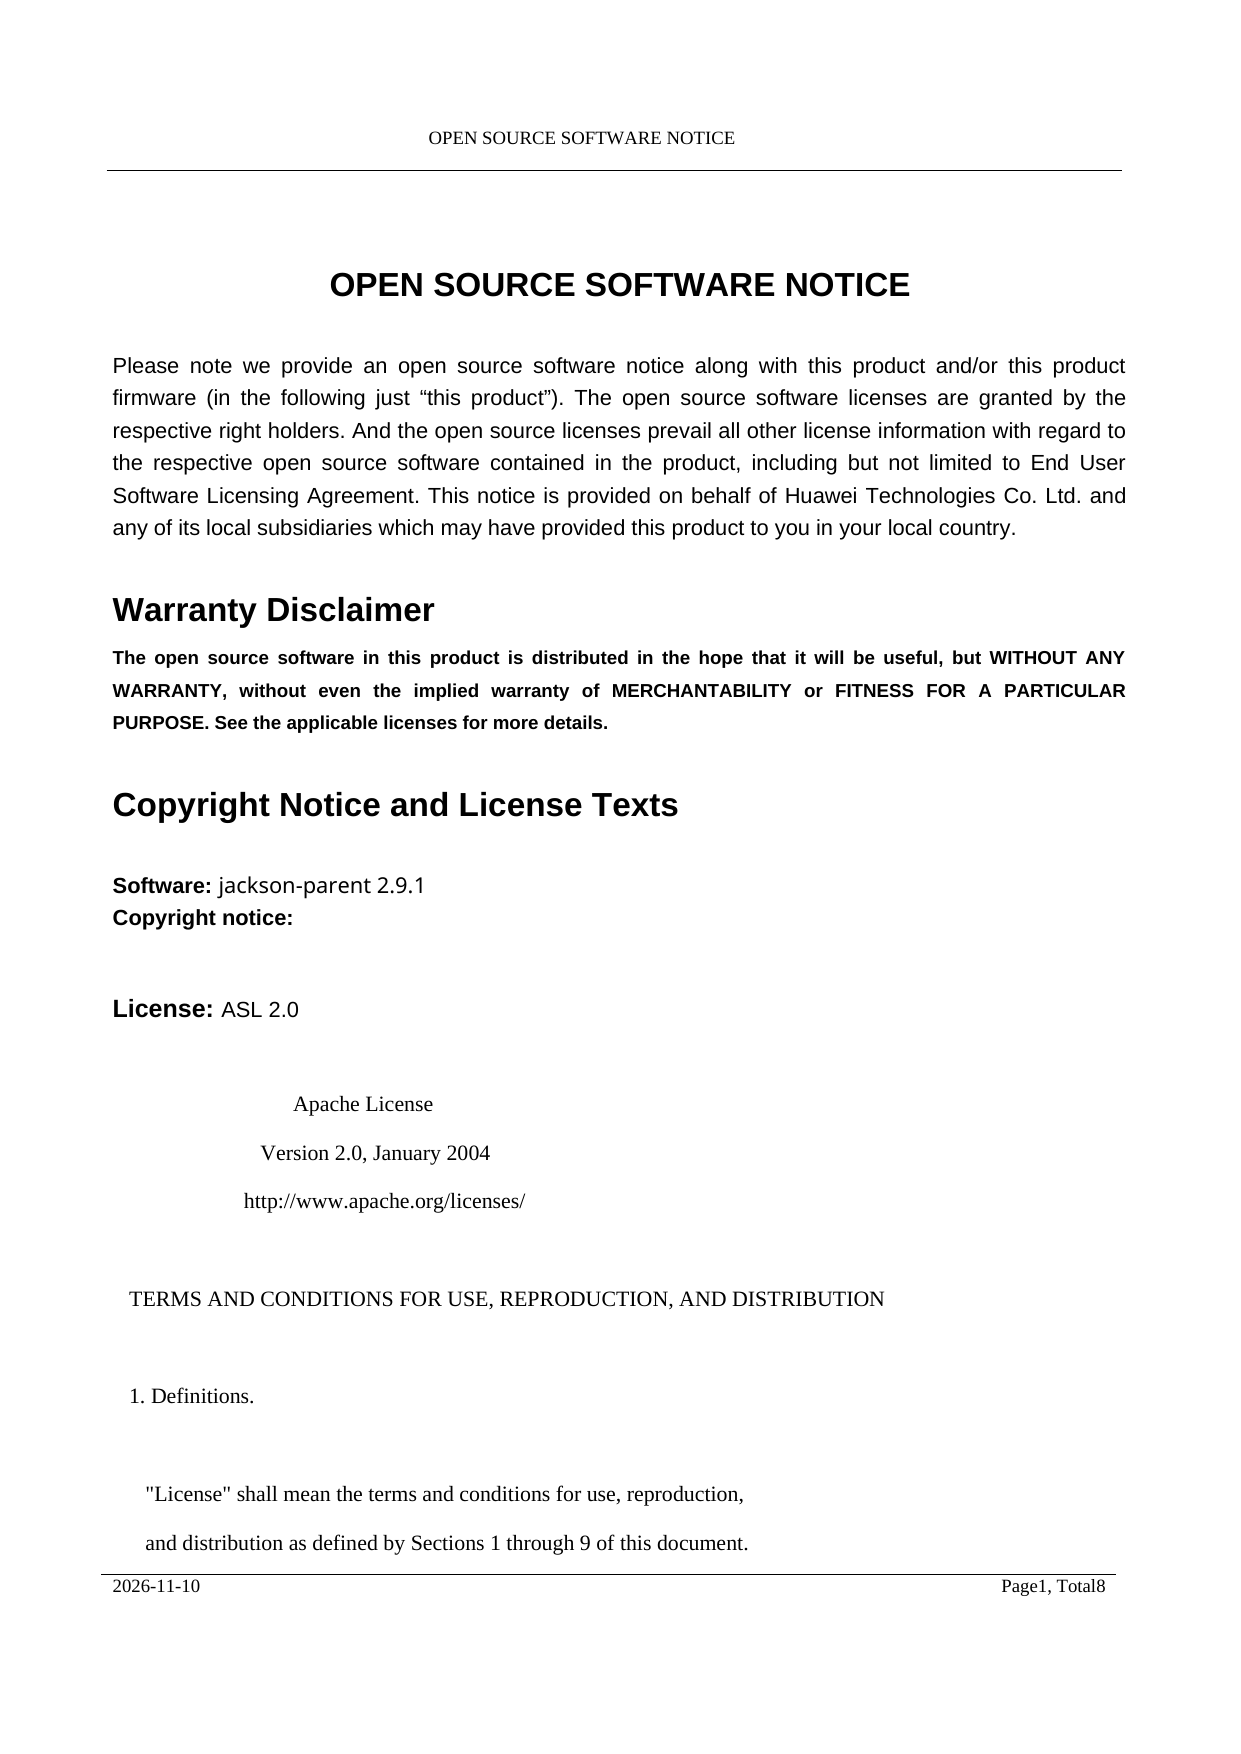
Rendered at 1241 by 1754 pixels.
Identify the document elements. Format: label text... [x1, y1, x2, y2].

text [112, 1038, 1128, 1558]
text License: ASL 2.0 [112, 992, 1128, 1024]
text The open source software in this product is distributed in the hope that it will be useful, but WITHOUT ANY WARRANTY, without even the implied warranty of MERCHANTABILITY or FITNESS FOR A PARTICULAR PURPOSE. See the applicable licenses for more details. [112, 641, 1128, 739]
text Copyright notice: [112, 901, 1128, 934]
text OPEN SOURCE SOFTWARE NOTICE [112, 251, 1128, 316]
text Warranty Disclaimer [112, 576, 1128, 641]
text Software: jackson-parent 2.9.1 [112, 869, 1128, 901]
text Please note we provide an open source software notice along with this product and/or this product firmware (in the following just “this product”). The open source software licenses are granted by the respective right holders. And the open source licenses prevail all other license information with regard to the respective open source software contained in the product, including but not limited to End User Software Licensing Agreement. This notice is provided on behalf of Huawei Technologies Co. Ltd. and any of its local subsidiaries which may have provided this product to you in your local country. [112, 349, 1128, 544]
text Copyright Notice and License Texts [112, 771, 1128, 836]
